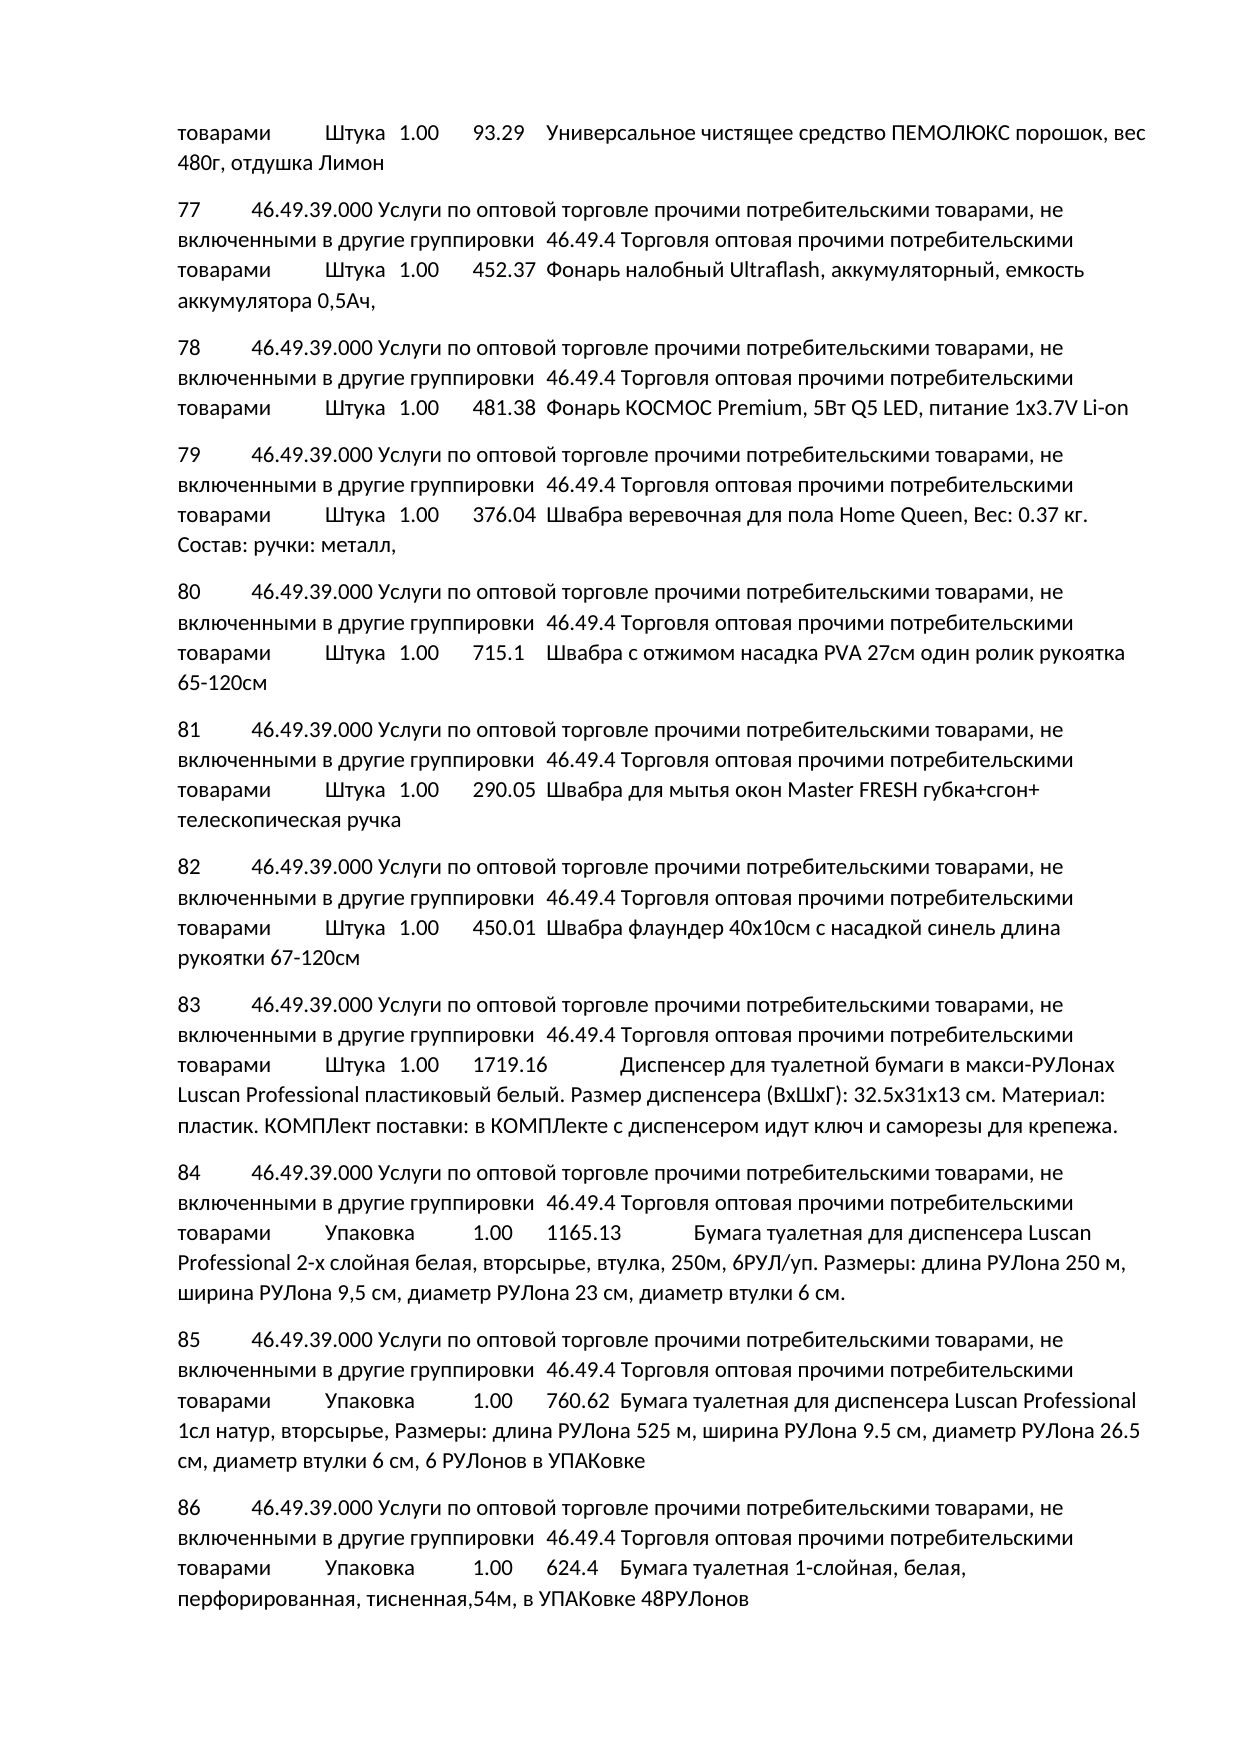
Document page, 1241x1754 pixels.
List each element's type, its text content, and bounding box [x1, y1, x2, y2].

text 84 46.49.39.000 Услуги по оптовой торговле прочими потребительскими товарами, не включенными в другие группировки 46.49.4 Торговля оптовая прочими потребительскими товарами Упаковка 1.00 1165.13 Бумага туалетная для диспенсера Luscan Professional 2-х слойная белая, вторсырье, втулка, 250м, 6РУЛ/уп. Размеры: длина РУЛона 250 м, ширина РУЛона 9,5 см, диаметр РУЛона 23 см, диаметр втулки 6 см. [177, 1158, 1152, 1307]
text 77 46.49.39.000 Услуги по оптовой торговле прочими потребительскими товарами, не включенными в другие группировки 46.49.4 Торговля оптовая прочими потребительскими товарами Штука 1.00 452.37 Фонарь налобный Ultraflash, аккумуляторный, емкость аккумулятора 0,5Ач, [177, 195, 1152, 314]
text 79 46.49.39.000 Услуги по оптовой торговле прочими потребительскими товарами, не включенными в другие группировки 46.49.4 Торговля оптовая прочими потребительскими товарами Штука 1.00 376.04 Швабра веревочная для пола Home Queen, Вес: 0.37 кг. Состав: ручки: металл, [177, 440, 1152, 559]
text 81 46.49.39.000 Услуги по оптовой торговле прочими потребительскими товарами, не включенными в другие группировки 46.49.4 Торговля оптовая прочими потребительскими товарами Штука 1.00 290.05 Швабра для мытья окон Master FRESH губка+сгон+ телескопическая ручка [177, 715, 1152, 834]
text 82 46.49.39.000 Услуги по оптовой торговле прочими потребительскими товарами, не включенными в другие группировки 46.49.4 Торговля оптовая прочими потребительскими товарами Штука 1.00 450.01 Швабра флаундер 40х10см с насадкой синель длина рукоятки 67-120см [177, 852, 1152, 971]
text 86 46.49.39.000 Услуги по оптовой торговле прочими потребительскими товарами, не включенными в другие группировки 46.49.4 Торговля оптовая прочими потребительскими товарами Упаковка 1.00 624.4 Бумага туалетная 1-слойная, белая, перфорированная, тисненная,54м, в УПАКовке 48РУЛонов [177, 1493, 1152, 1612]
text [177, 118, 1152, 176]
text 80 46.49.39.000 Услуги по оптовой торговле прочими потребительскими товарами, не включенными в другие группировки 46.49.4 Торговля оптовая прочими потребительскими товарами Штука 1.00 715.1 Швабра с отжимом насадка PVA 27см один ролик рукоятка 65-120см [177, 577, 1152, 696]
text 83 46.49.39.000 Услуги по оптовой торговле прочими потребительскими товарами, не включенными в другие группировки 46.49.4 Торговля оптовая прочими потребительскими товарами Штука 1.00 1719.16 Диспенсер для туалетной бумаги в макси-РУЛонах Luscan Professional пластиковый белый. Размер диспенсера (ВxШxГ): 32.5x31x13 см. Материал: пластик. КОМПЛект поставки: в КОМПЛекте с диспенсером идут ключ и саморезы для крепежа. [177, 990, 1152, 1139]
text 85 46.49.39.000 Услуги по оптовой торговле прочими потребительскими товарами, не включенными в другие группировки 46.49.4 Торговля оптовая прочими потребительскими товарами Упаковка 1.00 760.62 Бумага туалетная для диспенсера Luscan Professional 1сл натур, вторсырье, Размеры: длина РУЛона 525 м, ширина РУЛона 9.5 см, диаметр РУЛона 26.5 см, диаметр втулки 6 см, 6 РУЛонов в УПАКовке [177, 1325, 1152, 1474]
text 78 46.49.39.000 Услуги по оптовой торговле прочими потребительскими товарами, не включенными в другие группировки 46.49.4 Торговля оптовая прочими потребительскими товарами Штука 1.00 481.38 Фонарь КОСМОС Premium, 5Вт Q5 LED, питание 1х3.7V Li-on [177, 333, 1152, 421]
